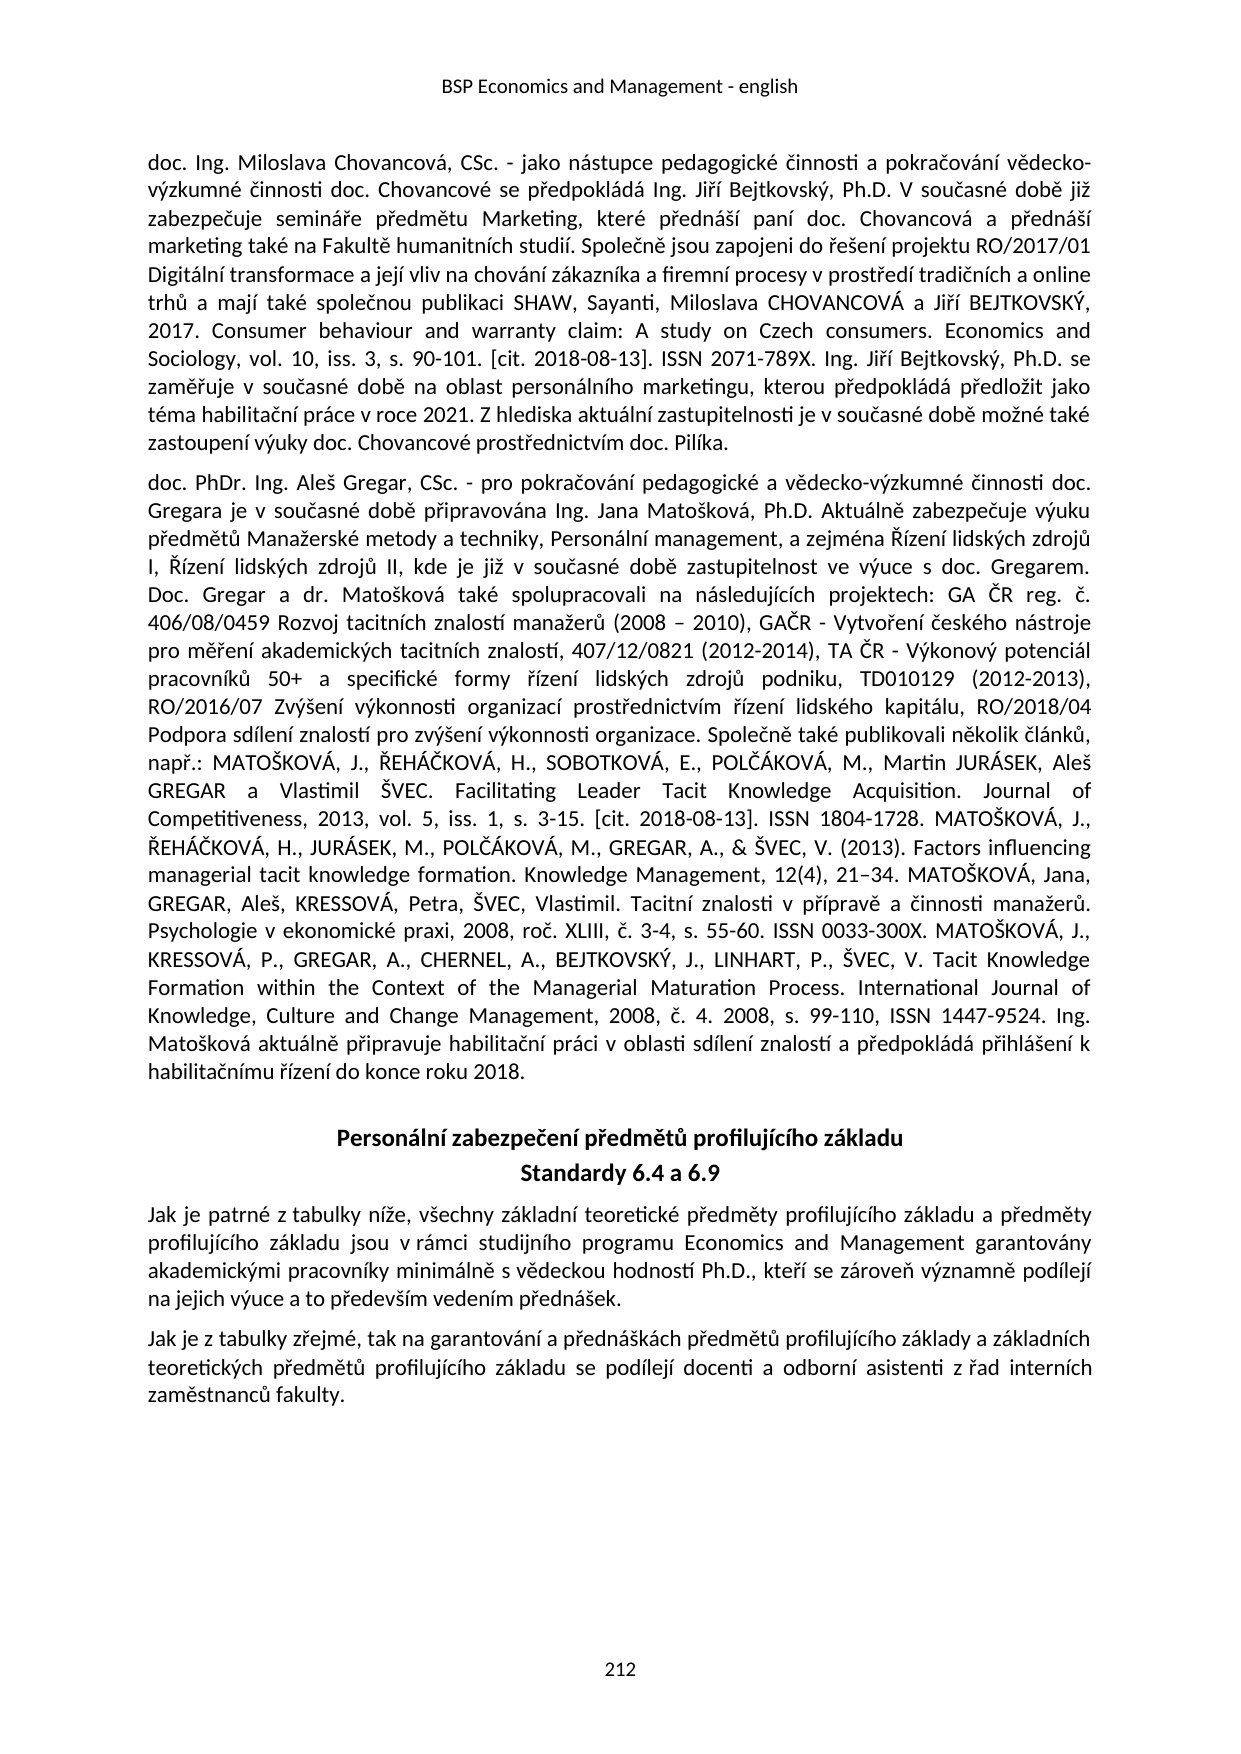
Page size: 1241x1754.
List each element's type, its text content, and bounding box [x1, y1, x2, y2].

text Jak je patrné z tabulky níže, všechny základní teoretické předměty profilujícího základu a předměty profilujícího základu jsou v rámci studijního programu Economics and Management garantovány akademickými pracovníky minimálně s vědeckou hodností Ph.D., kteří se zároveň významně podílejí na jejich výuce a to především vedením přednášek. [148, 1200, 1093, 1312]
text doc. PhDr. Ing. Aleš Gregar, CSc. - pro pokračování pedagogické a vědecko-výzkumné činnosti doc. Gregara je v současné době připravována Ing. Jana Matošková, Ph.D. Aktuálně zabezpečuje výuku předmětů Manažerské metody a techniky, Personální management, a zejména Řízení lidských zdrojů I, Řízení lidských zdrojů II, kde je již v současné době zastupitelnost ve výuce s doc. Gregarem. Doc. Gregar a dr. Matošková také spolupracovali na následujících projektech: GA ČR reg. č. 406/08/0459 Rozvoj tacitních znalostí manažerů (2008 – 2010), GAČR - Vytvoření českého nástroje pro měření akademických tacitních znalostí, 407/12/0821 (2012-2014), TA ČR - Výkonový potenciál pracovníků 50+ a specifické formy řízení lidských zdrojů podniku, TD010129 (2012-2013), RO/2016/07 Zvýšení výkonnosti organizací prostřednictvím řízení lidského kapitálu, RO/2018/04 Podpora sdílení znalostí pro zvýšení výkonnosti organizace. Společně také publikovali několik článků, např.: MATOŠKOVÁ, J., ŘEHÁČKOVÁ, H., SOBOTKOVÁ, E., POLČÁKOVÁ, M., Martin JURÁSEK, Aleš GREGAR a Vlastimil ŠVEC. Facilitating Leader Tacit Knowledge Acquisition. Journal of Competitiveness, 2013, vol. 5, iss. 1, s. 3-15. [cit. 2018-08-13]. ISSN 1804-1728. MATOŠKOVÁ, J., ŘEHÁČKOVÁ, H., JURÁSEK, M., POLČÁKOVÁ, M., GREGAR, A., & ŠVEC, V. (2013). Factors influencing managerial tacit knowledge formation. Knowledge Management, 12(4), 21–34. MATOŠKOVÁ, Jana, GREGAR, Aleš, KRESSOVÁ, Petra, ŠVEC, Vlastimil. Tacitní znalosti v přípravě a činnosti manažerů. Psychologie v ekonomické praxi, 2008, roč. XLIII, č. 3-4, s. 55-60. ISSN 0033-300X. MATOŠKOVÁ, J., KRESSOVÁ, P., GREGAR, A., CHERNEL, A., BEJTKOVSKÝ, J., LINHART, P., ŠVEC, V. Tacit Knowledge Formation within the Context of the Managerial Maturation Process. International Journal of Knowledge, Culture and Change Management, 2008, č. 4. 2008, s. 99-110, ISSN 1447-9524. Ing. Matošková aktuálně připravuje habilitační práci v oblasti sdílení znalostí a předpokládá přihlášení k habilitačnímu řízení do konce roku 2018. [148, 468, 1093, 1085]
subtitle Standardy 6.4 a 6.9 [148, 1157, 1093, 1187]
text doc. Ing. Miloslava Chovancová, CSc. - jako nástupce pedagogické činnosti a pokračování vědecko-výzkumné činnosti doc. Chovancové se předpokládá Ing. Jiří Bejtkovský, Ph.D. V současné době již zabezpečuje semináře předmětu Marketing, které přednáší paní doc. Chovancová a přednáší marketing také na Fakultě humanitních studií. Společně jsou zapojeni do řešení projektu RO/2017/01 Digitální transformace a její vliv na chování zákazníka a firemní procesy v prostředí tradičních a online trhů a mají také společnou publikaci SHAW, Sayanti, Miloslava CHOVANCOVÁ a Jiří BEJTKOVSKÝ, 2017. Consumer behaviour and warranty claim: A study on Czech consumers. Economics and Sociology, vol. 10, iss. 3, s. 90-101. [cit. 2018-08-13]. ISSN 2071-789X. Ing. Jiří Bejtkovský, Ph.D. se zaměřuje v současné době na oblast personálního marketingu, kterou předpokládá předložit jako téma habilitační práce v roce 2021. Z hlediska aktuální zastupitelnosti je v současné době možné také zastoupení výuky doc. Chovancové prostřednictvím doc. Pilíka. [148, 148, 1093, 456]
text Jak je z tabulky zřejmé, tak na garantování a přednáškách předmětů profilujícího základy a základních teoretických předmětů profilujícího základu se podílejí docenti a odborní asistenti z řad interních zaměstnanců fakulty. [148, 1324, 1093, 1409]
subtitle Personální zabezpečení předmětů profilujícího základu [148, 1122, 1093, 1153]
